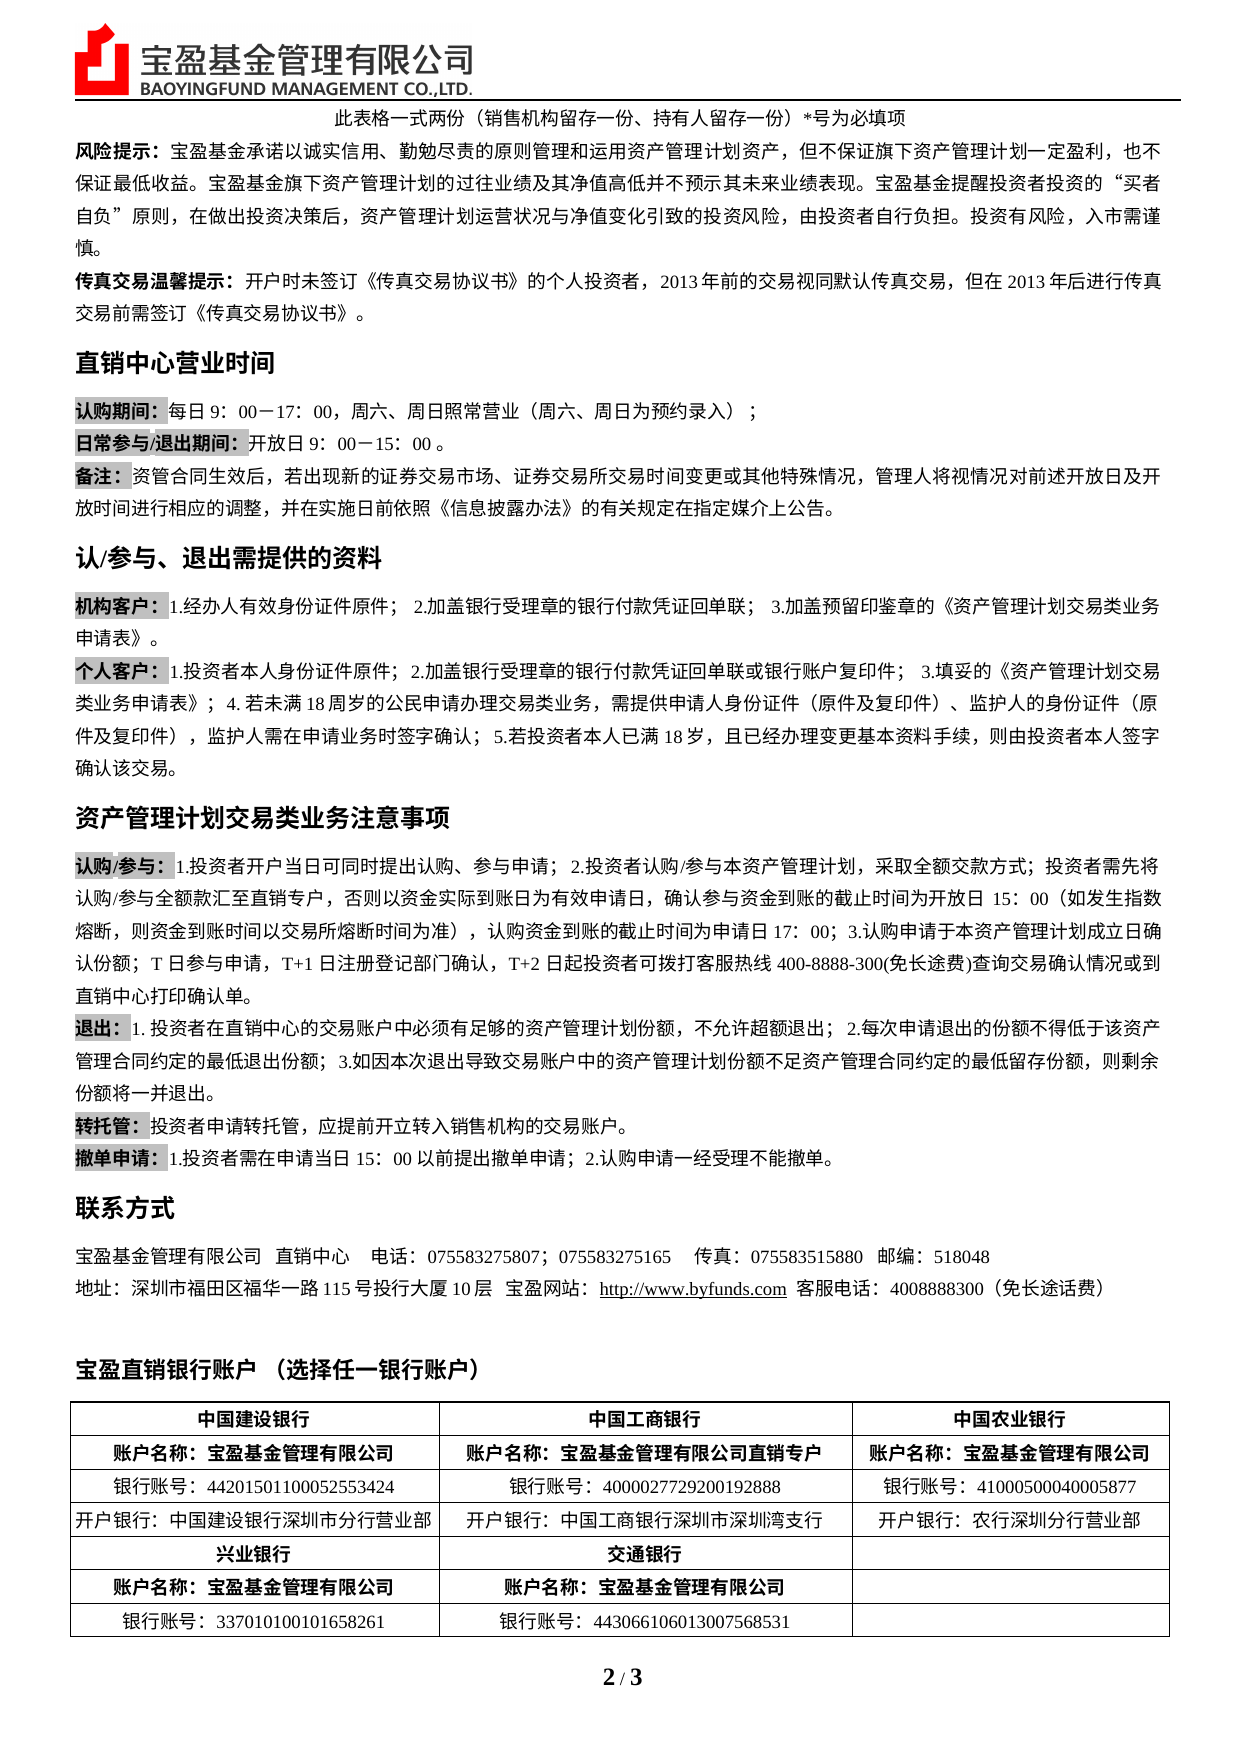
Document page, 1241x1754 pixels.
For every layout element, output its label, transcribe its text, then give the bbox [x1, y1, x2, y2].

text 撤单申请：1.投资者需在申请当日 15：00 以前提出撤单申请；2.认购申请一经受理不能撤单。 [75, 1141, 1162, 1174]
table_cell 开户银行：中国建设银行深圳市分行营业部 [71, 1503, 439, 1536]
text 认购期间：每日 9：00－17：00，周六、周日照常营业（周六、周日为预约录入） ； [75, 394, 1162, 426]
text 地址：深圳市福田区福华一路115号投行大厦10层 宝盈网站：http://www.byfunds.com 客服电话：4008888300（免长途话费） [75, 1271, 1162, 1304]
table_cell 开户银行：中国工商银行深圳市深圳湾支行 [440, 1503, 852, 1536]
table_cell 银行账号：4000027729200192888 [440, 1470, 852, 1502]
text 直销中心营业时间 [75, 329, 1162, 394]
picture [74, 23, 472, 97]
table_cell 交通银行 [440, 1537, 852, 1569]
table_cell 账户名称：宝盈基金管理有限公司直销专户 [440, 1436, 852, 1468]
table_cell [853, 1604, 1169, 1636]
table_cell 银行账号：337010100101658261 [71, 1604, 439, 1636]
text 转托管：投资者申请转托管，应提前开立转入销售机构的交易账户。 [75, 1109, 1162, 1141]
table_cell 账户名称：宝盈基金管理有限公司 [71, 1570, 439, 1603]
table_cell 账户名称：宝盈基金管理有限公司 [71, 1436, 439, 1468]
table_cell [853, 1570, 1169, 1603]
table_cell 银行账号：44201501100052553424 [71, 1470, 439, 1502]
text 认购/参与：1.投资者开户当日可同时提出认购、参与申请；2.投资者认购/参与本资产管理计划，采取全额交款方式；投资者需先将认购/参与全额款汇至直销专户，否则以资金实际到账日为有效申请日，确认参与资金到账的截止时间为开放日 15：00（如发生指数熔断，则资金到账时间以交易所熔断时间为准），认购资金到账的截止时间为申请日17：00；3.认购申请于本资产管理计划成立日确认份额；T 日参与申请，T+1 日注册登记部门确认，T+2 日起投资者可拨打客服热线400-8888-300(免长途费)查询交易确认情况或到直销中心打印确认单。 [75, 849, 1162, 1011]
text 备注：资管合同生效后，若出现新的证券交易市场、证券交易所交易时间变更或其他特殊情况，管理人将视情况对前述开放日及开放时间进行相应的调整，并在实施日前依照《信息披露办法》的有关规定在指定媒介上公告。 [75, 459, 1162, 524]
table_header 中国建设银行 [71, 1403, 439, 1435]
table_cell [853, 1537, 1169, 1569]
text 认/参与、退出需提供的资料 [75, 524, 1162, 589]
text 宝盈基金管理有限公司 直销中心 电话：075583275807；075583275165 传真：075583515880 邮编：518048 [75, 1239, 1162, 1271]
text 宝盈直销银行账户 （选择任一银行账户） [75, 1336, 1163, 1401]
table_cell 银行账号：443066106013007568531 [440, 1604, 852, 1636]
text 此表格一式两份（销售机构留存一份、持有人留存一份）*号为必填项 [187, 101, 1053, 134]
table_cell 兴业银行 [71, 1537, 439, 1569]
text 日常参与/退出期间：开放日 9：00－15：00 。 [75, 426, 1162, 459]
table_cell 开户银行：农行深圳分行营业部 [853, 1503, 1169, 1536]
text 退出：1. 投资者在直销中心的交易账户中必须有足够的资产管理计划份额，不允许超额退出；2.每次申请退出的份额不得低于该资产管理合同约定的最低退出份额；3.如因本次退出导致交易账户中的资产管理计划份额不足资产管理合同约定的最低留存份额，则剩余份额将一并退出。 [75, 1011, 1162, 1109]
text 个人客户：1.投资者本人身份证件原件；2.加盖银行受理章的银行付款凭证回单联或银行账户复印件； 3.填妥的《资产管理计划交易类业务申请表》；4. 若未满18周岁的公民申请办理交易类业务，需提供申请人身份证件（原件及复印件）、监护人的身份证件（原件及复印件），监护人需在申请业务时签字确认；5.若投资者本人已满18岁，且已经办理变更基本资料手续，则由投资者本人签字确认该交易。 [75, 654, 1162, 784]
table_header 中国工商银行 [440, 1403, 852, 1435]
table_cell 银行账号：41000500040005877 [853, 1470, 1169, 1502]
text 资产管理计划交易类业务注意事项 [75, 784, 1162, 849]
table_cell 账户名称：宝盈基金管理有限公司 [853, 1436, 1169, 1468]
text 传真交易温馨提示：开户时未签订《传真交易协议书》的个人投资者，2013年前的交易视同默认传真交易，但在2013年后进行传真交易前需签订《传真交易协议书》。 [75, 264, 1162, 329]
text 机构客户：1.经办人有效身份证件原件； 2.加盖银行受理章的银行付款凭证回单联； 3.加盖预留印鉴章的《资产管理计划交易类业务申请表》。 [75, 589, 1162, 654]
text 风险提示：宝盈基金承诺以诚实信用、勤勉尽责的原则管理和运用资产管理计划资产，但不保证旗下资产管理计划一定盈利，也不保证最低收益。宝盈基金旗下资产管理计划的过往业绩及其净值高低并不预示其未来业绩表现。宝盈基金提醒投资者投资的“买者自负”原则，在做出投资决策后，资产管理计划运营状况与净值变化引致的投资风险，由投资者自行负担。投资有风险，入市需谨慎。 [75, 134, 1162, 264]
table_header 中国农业银行 [853, 1403, 1169, 1435]
table_cell 账户名称：宝盈基金管理有限公司 [440, 1570, 852, 1603]
text 联系方式 [75, 1174, 1162, 1239]
